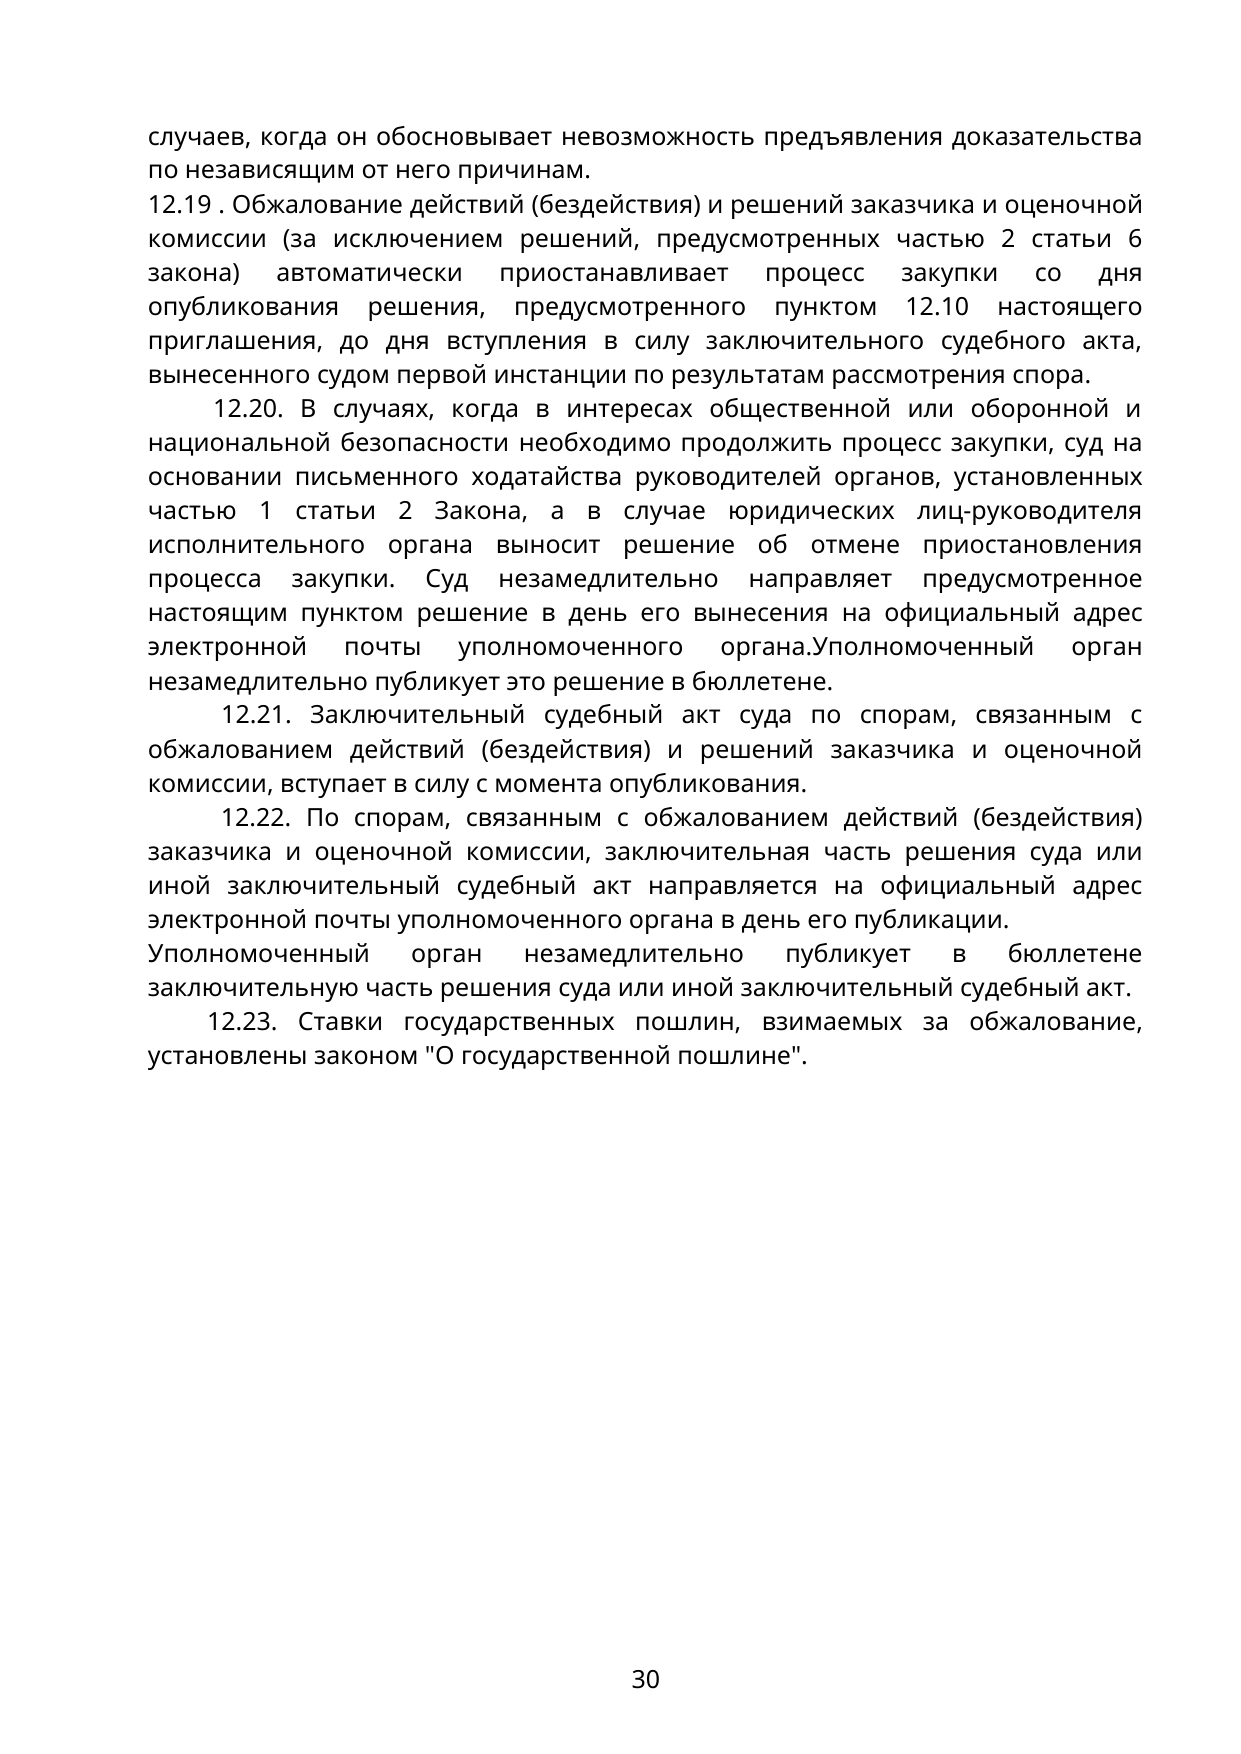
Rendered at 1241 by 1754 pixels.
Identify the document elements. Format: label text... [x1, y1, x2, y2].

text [148, 118, 1144, 186]
text 12.22. По спорам, связанным с обжалованием действий (бездействия) заказчика и оценочной комиссии, заключительная часть решения суда или иной заключительный судебный акт направляется на официальный адрес электронной почты уполномоченного органа в день его публикации. [148, 799, 1144, 936]
text 12.20. В случаях, когда в интересах общественной или оборонной и национальной безопасности необходимо продолжить процесс закупки, суд на основании письменного ходатайства руководителей органов, установленных частью 1 статьи 2 Закона, а в случае юридических лиц-руководителя исполнительного органа выносит решение об отмене приостановления процесса закупки. Суд незамедлительно направляет предусмотренное настоящим пунктом решение в день его вынесения на официальный адрес электронной почты уполномоченного органа.Уполномоченный орган незамедлительно публикует это решение в бюллетене. [148, 391, 1144, 697]
text Уполномоченный орган незамедлительно публикует в бюллетене заключительную часть решения суда или иной заключительный судебный акт. [148, 936, 1144, 1004]
text 12.23. Ставки государственных пошлин, взимаемых за обжалование, установлены законом "О государственной пошлине". [148, 1004, 1144, 1072]
text 12.21. Заключительный судебный акт суда по спорам, связанным с обжалованием действий (бездействия) и решений заказчика и оценочной комиссии, вступает в силу с момента опубликования. [148, 697, 1144, 799]
text 12.19 . Обжалование действий (бездействия) и решений заказчика и оценочной комиссии (за исключением решений, предусмотренных частью 2 статьи 6 закона) автоматически приостанавливает процесс закупки со дня опубликования решения, предусмотренного пунктом 12.10 настоящего приглашения, до дня вступления в силу заключительного судебного акта, вынесенного судом первой инстанции по результатам рассмотрения спора. [148, 186, 1144, 391]
